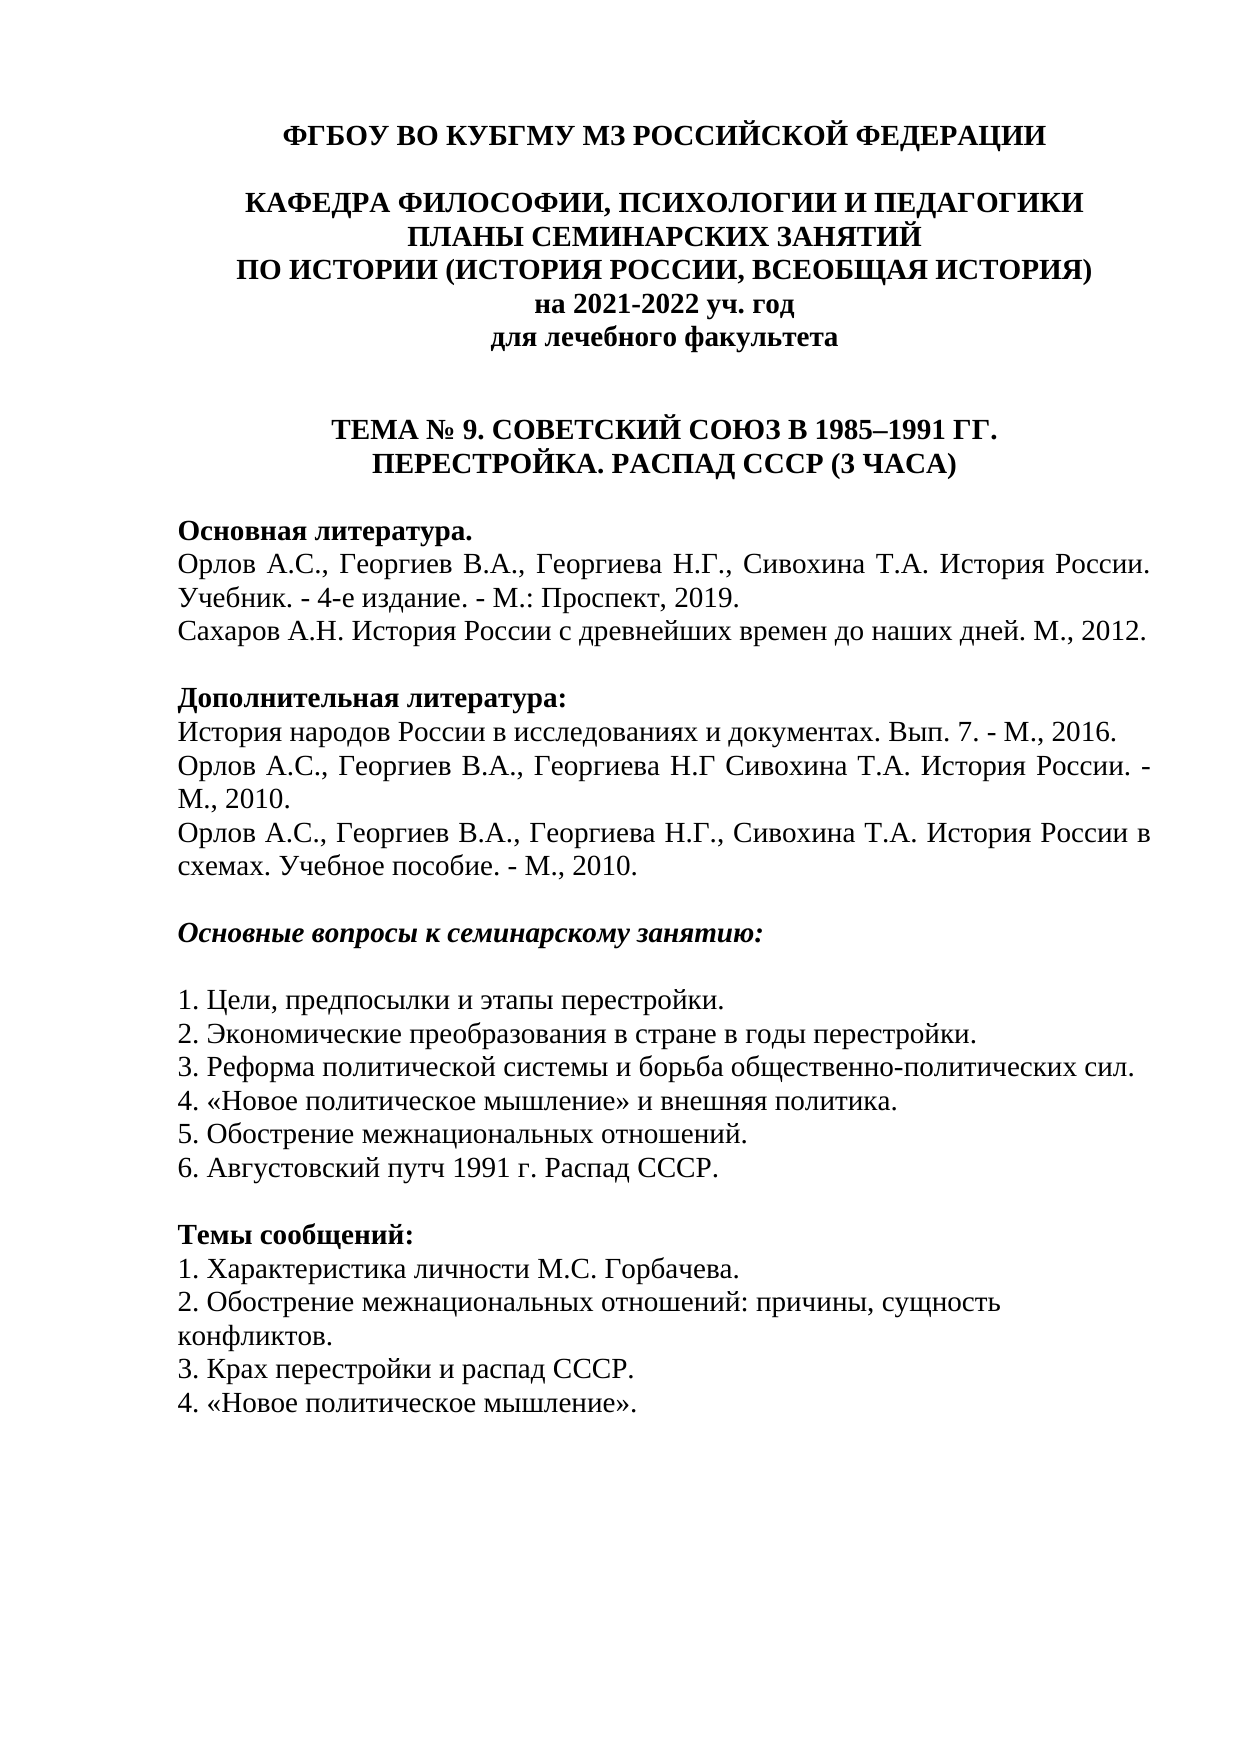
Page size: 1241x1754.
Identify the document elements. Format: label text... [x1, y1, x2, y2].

text Сахаров А.Н. История России с древнейших времен до наших дней. М., 2012. [177, 613, 1152, 647]
text 3. Реформа политической системы и борьба общественно-политических сил. [177, 1049, 1152, 1083]
text 4. «Новое политическое мышление». [177, 1385, 1152, 1418]
text Основная литература. [177, 513, 1152, 546]
text 6. Августовский путч 1991 г. Распад СССР. [177, 1150, 1152, 1184]
text 2. Обострение межнациональных отношений: причины, сущность конфликтов. [177, 1284, 1152, 1351]
text ФГБОУ ВО КубГМУ МЗ РоСсийской Федерации [177, 118, 1152, 152]
text 1. Характеристика личности М.С. Горбачева. [177, 1251, 1152, 1284]
text планы семинарских занятий [177, 219, 1152, 252]
text 3. Крах перестройки и распад СССР. [177, 1351, 1152, 1385]
text Орлов А.С., Георгиев В.А., Георгиева Н.Г., Сивохина Т.А. История России в схемах. Учебное пособие. - М., 2010. [177, 815, 1152, 882]
text 1. Цели, предпосылки и этапы перестройки. [177, 982, 1152, 1016]
text Дополнительная литература: [177, 681, 1152, 714]
subtitle Перестройка. Распад СССР (3 часа) [177, 446, 1152, 479]
text на 2021-2022 уч. год [177, 286, 1152, 319]
text 4. «Новое политическое мышление» и внешняя политика. [177, 1083, 1152, 1117]
text 5. Обострение межнациональных отношений. [177, 1117, 1152, 1150]
text по Истории (ИСТОРИЯ РОССИИ, ВСЕОБЩАЯ ИСТОРИЯ) [177, 252, 1152, 286]
text Орлов А.С., Георгиев В.А., Георгиева Н.Г., Сивохина Т.А. История России. Учебник. - 4-е издание. - М.: Проспект, 2019. [177, 546, 1152, 613]
text Основные вопросы к семинарскому занятию: [177, 915, 1152, 949]
text Темы сообщений: [177, 1217, 1152, 1251]
subtitle для лечебного факультета [177, 319, 1152, 353]
text История народов России в исследованиях и документах. Вып. 7. - М., 2016. [177, 714, 1152, 748]
subtitle Тема № 9. Советский Союз в 1985–1991 гг. [177, 412, 1152, 446]
subtitle Кафедра философии, психологии и педагогики [177, 185, 1152, 219]
text 2. Экономические преобразования в стране в годы перестройки. [177, 1016, 1152, 1049]
text Орлов А.С., Георгиев В.А., Георгиева Н.Г Сивохина Т.А. История России. - М., 2010. [177, 748, 1152, 815]
